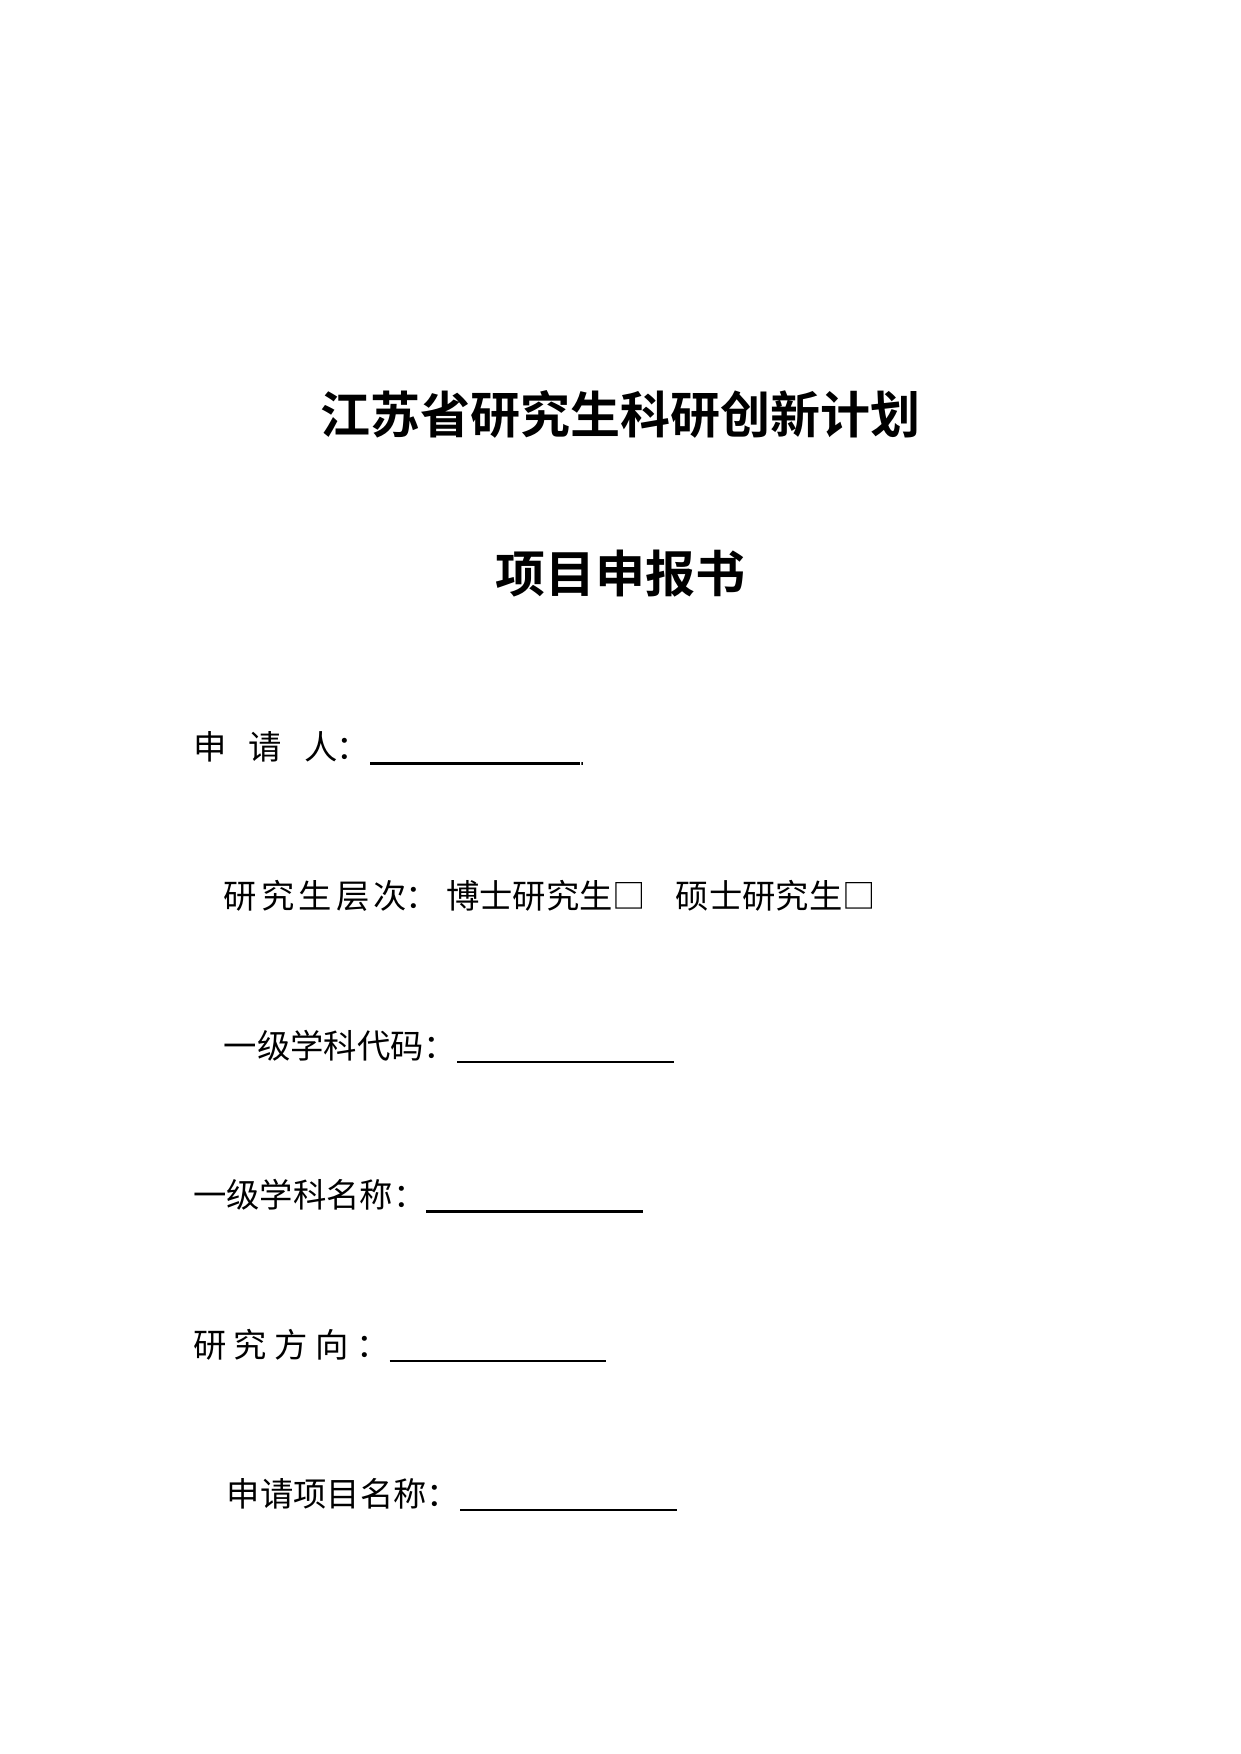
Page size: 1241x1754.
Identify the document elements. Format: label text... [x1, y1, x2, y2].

text 一级学科名称： [159, 1161, 1081, 1226]
text 项目申报书 [159, 521, 1081, 619]
text 一级学科代码： [159, 1011, 1081, 1076]
text 研 究 生 层 次： 博士研究生□ 硕士研究生□ [159, 862, 1081, 927]
text 申请项目名称： [159, 1459, 1081, 1524]
text 研 究 方 向 ： [159, 1310, 1081, 1375]
text 江苏省研究生科研创新计划 [159, 363, 1081, 460]
text 申 请 人： [159, 713, 1081, 778]
